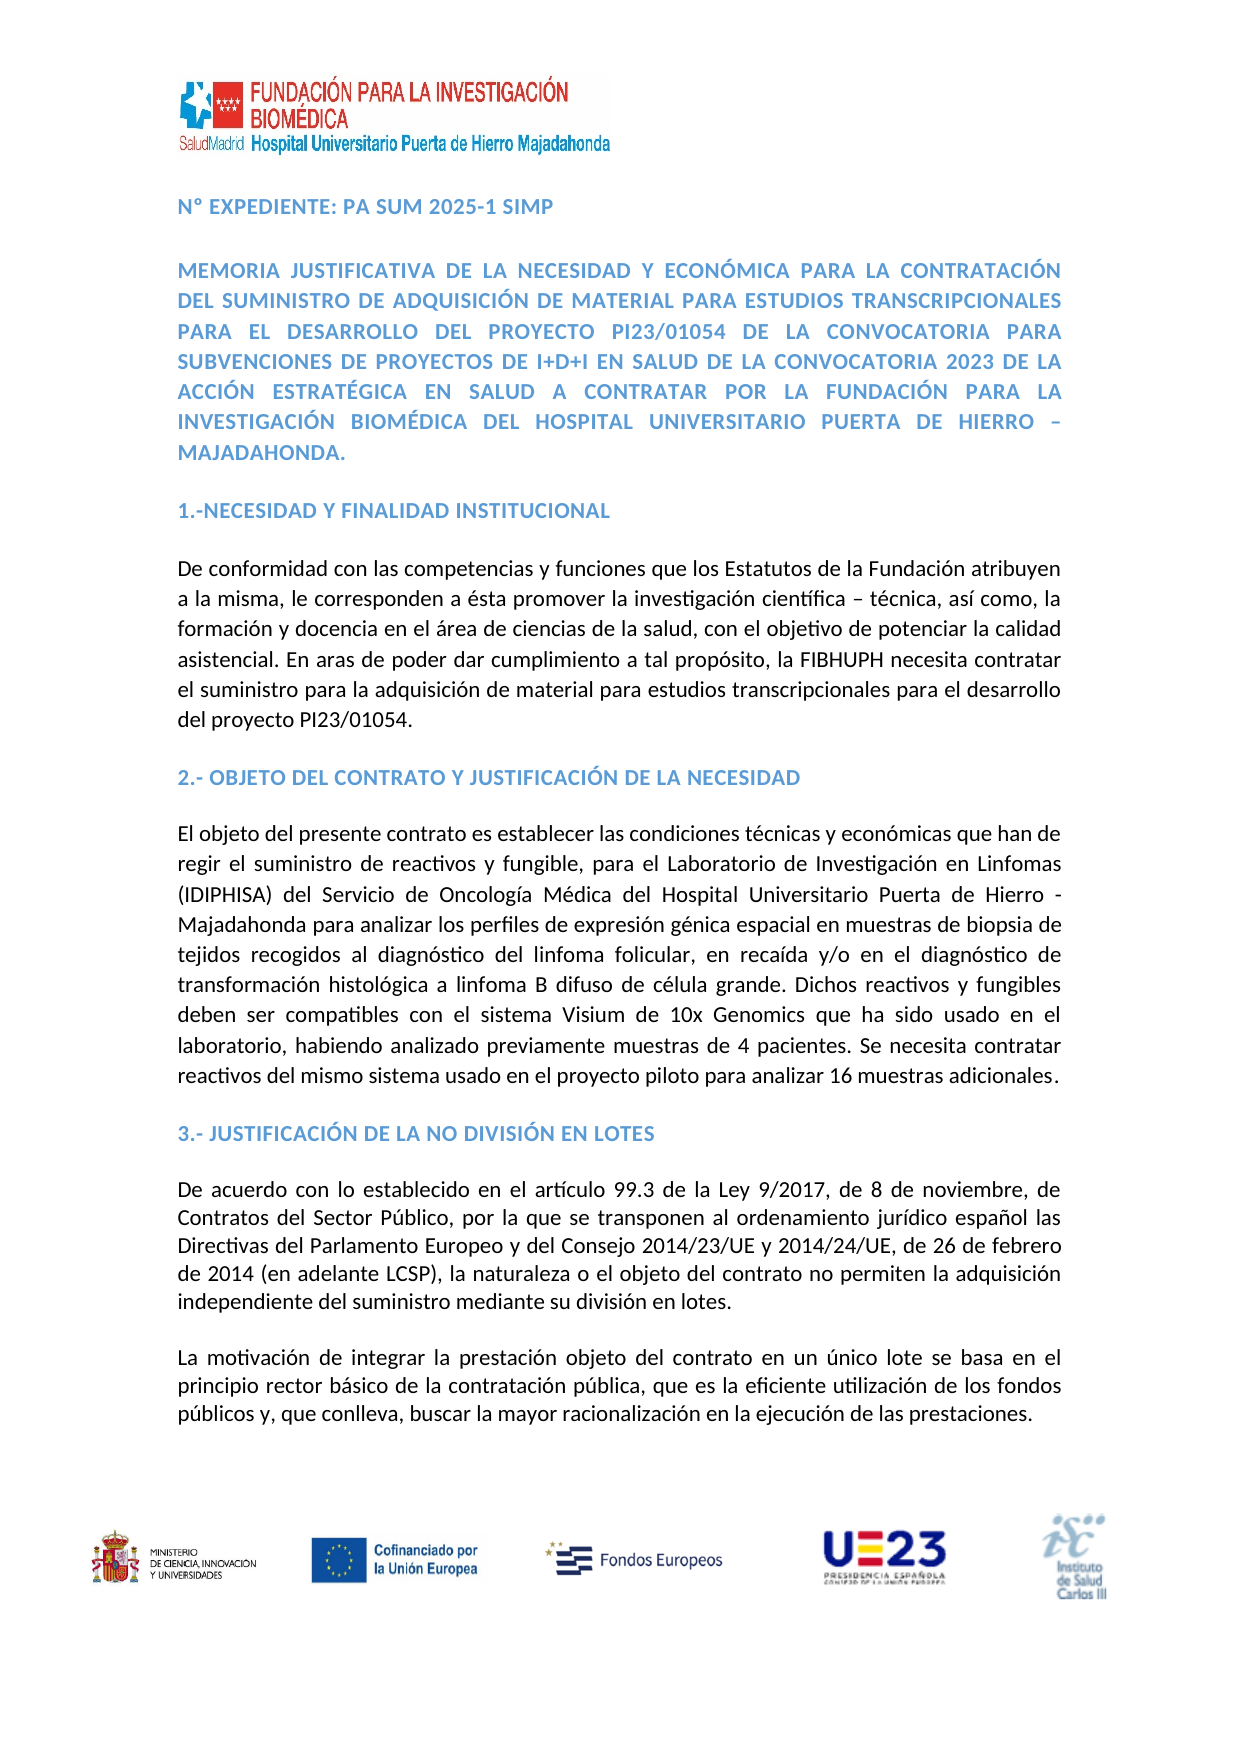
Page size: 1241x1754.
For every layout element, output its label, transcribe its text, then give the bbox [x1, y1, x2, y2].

text 2.- OBJETO DEL CONTRATO Y JUSTIFICACIÓN DE LA NECESIDAD [177, 763, 1063, 791]
picture [542, 1528, 727, 1582]
text La motivación de integrar la prestación objeto del contrato en un único lote se basa en el principio rector básico de la contratación pública, que es la eficiente utilización de los fondos públicos y, que conlleva, buscar la mayor racionalización en la ejecución de las prestaciones. [177, 1343, 1063, 1427]
picture [817, 1512, 975, 1598]
picture [79, 1520, 262, 1590]
text De conformidad con las competencias y funciones que los Estatutos de la Fundación atribuyen a la misma, le corresponden a ésta promover la investigación científica – técnica, así como, la formación y docencia en el área de ciencias de la salud, con el objetivo de potenciar la calidad asistencial. En aras de poder dar cumplimiento a tal propósito, la FIBHUPH necesita contratar el suministro para la adquisición de material para estudios transcripcionales para el desarrollo del proyecto PI23/01054. [177, 554, 1063, 733]
text De acuerdo con lo establecido en el artículo 99.3 de la Ley 9/2017, de 8 de noviembre, de Contratos del Sector Público, por la que se transponen al ordenamiento jurídico español las Directivas del Parlamento Europeo y del Consejo 2014/23/UE y 2014/24/UE, de 26 de febrero de 2014 (en adelante LCSP), la naturaleza o el objeto del contrato no permiten la adquisición independiente del suministro mediante su división en lotes. [177, 1175, 1063, 1315]
text 1.-NECESIDAD Y FINALIDAD INSTITUCIONAL [177, 496, 1063, 524]
picture [304, 1519, 489, 1591]
picture [1031, 1495, 1138, 1615]
text MEMORIA JUSTIFICATIVA DE LA NECESIDAD Y ECONÓMICA PARA LA CONTRATACIÓN DEL SUMINISTRO DE ADQUISICIÓN DE MATERIAL PARA ESTUDIOS TRANSCRIPCIONALES PARA EL DESARROLLO DEL PROYECTO PI23/01054 DE LA CONVOCATORIA PARA SUBVENCIONES DE PROYECTOS DE I+D+I EN SALUD DE LA CONVOCATORIA 2023 DE LA ACCIÓN ESTRATÉGICA EN SALUD A CONTRATAR POR LA FUNDACIÓN PARA LA INVESTIGACIÓN BIOMÉDICA DEL HOSPITAL UNIVERSITARIO PUERTA DE HIERRO – MAJADAHONDA. [177, 256, 1063, 466]
text El objeto del presente contrato es establecer las condiciones técnicas y económicas que han de regir el suministro de reactivos y fungible, para el Laboratorio de Investigación en Linfomas (IDIPHISA) del Servicio de Oncología Médica del Hospital Universitario Puerta de Hierro - Majadahonda para analizar los perfiles de expresión génica espacial en muestras de biopsia de tejidos recogidos al diagnóstico del linfoma folicular, en recaída y/o en el diagnóstico de transformación histológica a linfoma B difuso de célula grande. Dichos reactivos y fungibles deben ser compatibles con el sistema Visium de 10x Genomics que ha sido usado en el laboratorio, habiendo analizado previamente muestras de 4 pacientes. Se necesita contratar reactivos del mismo sistema usado en el proyecto piloto para analizar 16 muestras adicionales. [177, 819, 1063, 1089]
text Nº EXPEDIENTE: PA SUM 2025-1 SIMP [177, 192, 989, 220]
text 3.- JUSTIFICACIÓN DE LA NO DIVISIÓN EN LOTES [177, 1119, 1063, 1147]
picture [177, 73, 611, 159]
